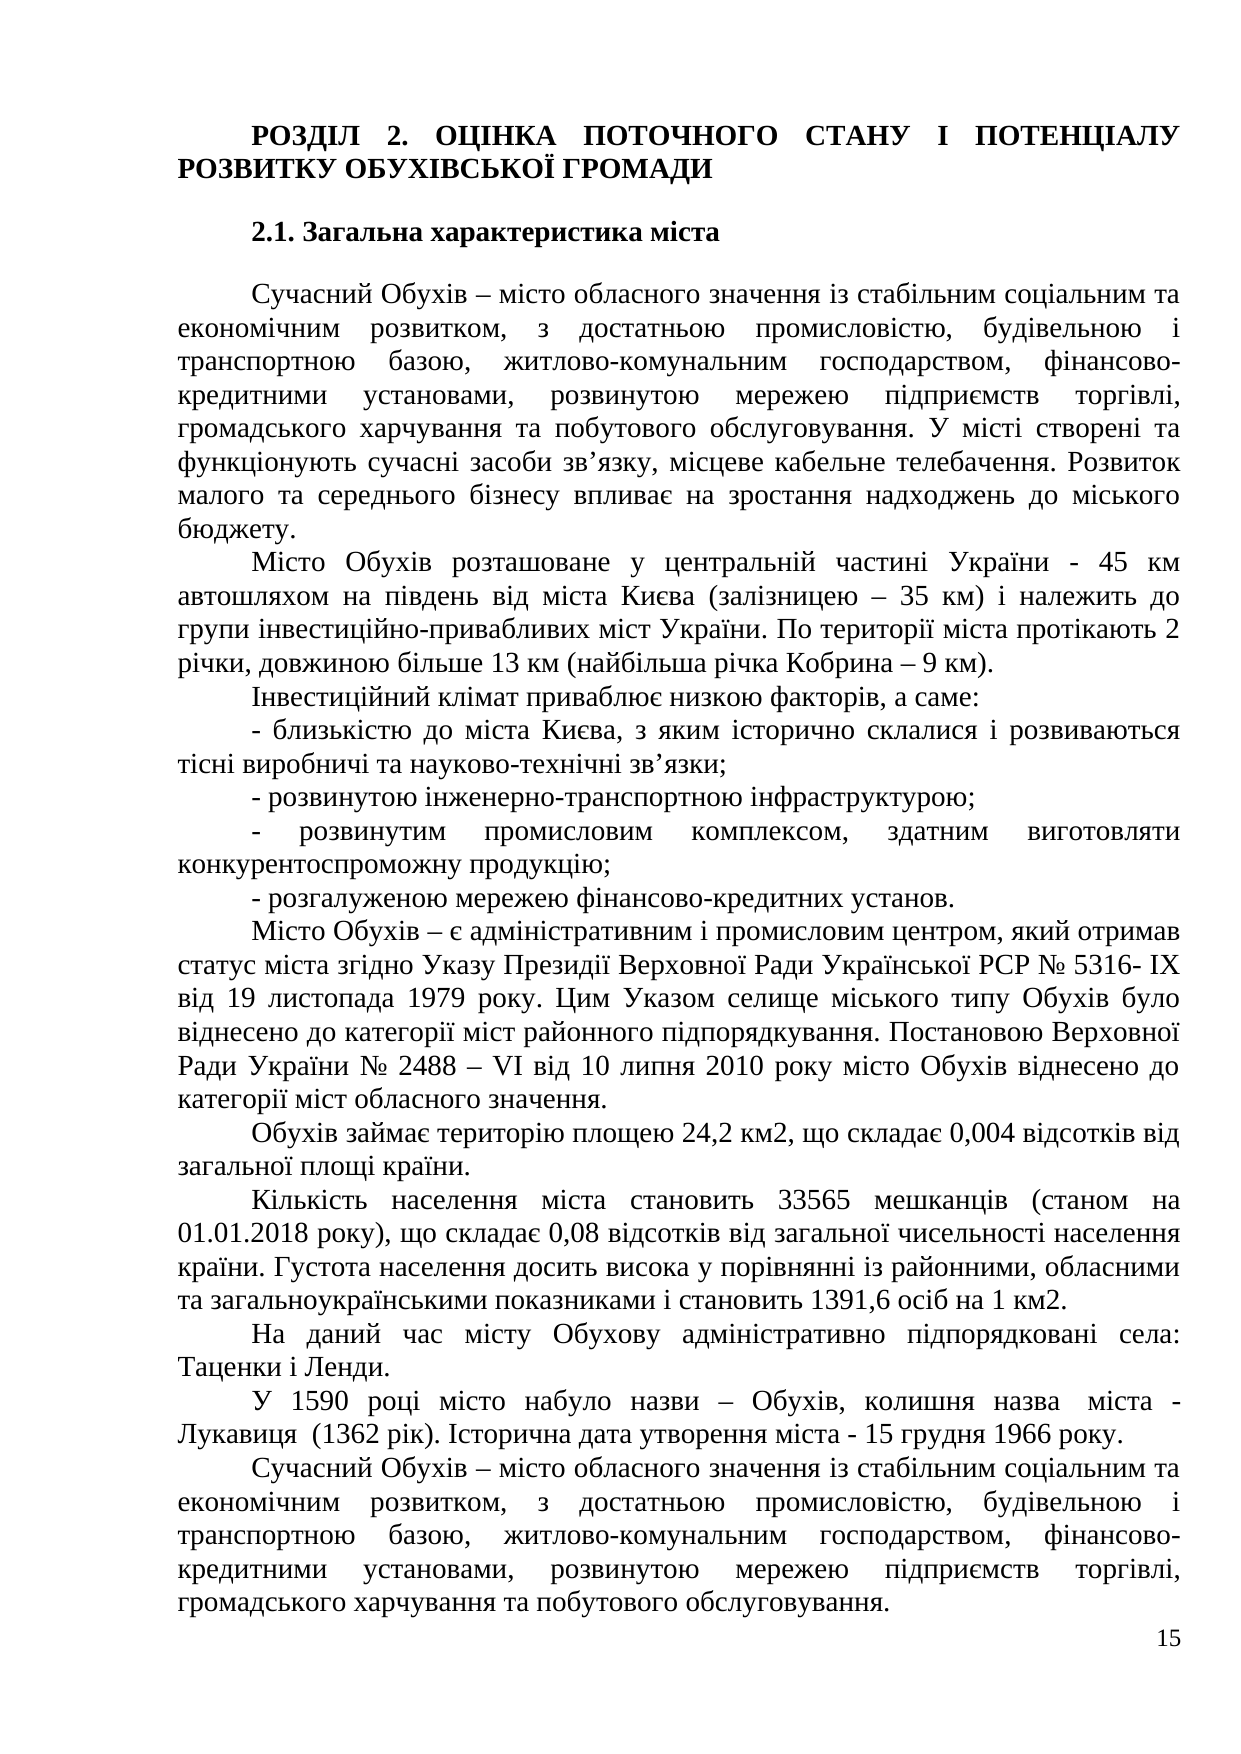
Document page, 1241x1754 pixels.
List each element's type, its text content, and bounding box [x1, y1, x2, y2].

text Місто Обухів розташоване у центральній частині України - автошляхом на південь від міста Києва (залізницею – ) і належить до групи інвестиційно-привабливих міст України. По території міста протікають 2 річки, довжиною більше (найбільша річка Кобрина – ). [177, 544, 1181, 679]
text Сучасний Обухів – місто обласного значення із стабільним соціальним та економічним розвитком, з достатньою промисловістю, будівельною і транспортною базою, житлово-комунальним господарством, фінансово-кредитними установами, розвинутою мережею підприємств торгівлі, громадського харчування та побутового обслуговування. У місті створені та функціонують сучасні засоби зв’язку, місцеве кабельне телебачення. Розвиток малого та середнього бізнесу впливає на зростання надходжень до міського бюджету. [177, 276, 1181, 544]
text - розгалуженою мережею фінансово-кредитних установ. [177, 880, 1181, 913]
text Обухів займає територію площею 24,2 км2, що складає 0,004 відсотків від загальної площі країни. [177, 1115, 1181, 1182]
text Сучасний Обухів – місто обласного значення із стабільним соціальним та економічним розвитком, з достатньою промисловістю, будівельною і транспортною базою, житлово-комунальним господарством, фінансово-кредитними установами, розвинутою мережею підприємств торгівлі, громадського харчування та побутового обслуговування. [177, 1450, 1181, 1618]
text Місто Обухів – є адміністративним і промисловим центром, який отримав статус міста згідно Указу Президії Верховної Ради Української РСР № 5316- IX від 19 листопада 1979 року. Цим Указом селище міського типу Обухів було віднесено до категорії міст районного підпорядкування. Постановою Верховної Ради України № 2488 – VI від 10 липня 2010 року місто Обухів віднесено до категорії міст обласного значення. [177, 913, 1181, 1115]
text - близькістю до міста Києва, з яким історично склалися і розвиваються тісні виробничі та науково-технічні зв’язки; [177, 712, 1181, 779]
text - розвинутим промисловим комплексом, здатним виготовляти конкурентоспроможну продукцію; [177, 813, 1181, 880]
text 2.1. Загальна характеристика міста [177, 214, 1181, 247]
text У 1590 році місто набуло назви – Обухів, колишня назва міста - Лукавиця (1362 рік). Історична дата утворення міста - 15 грудня 1966 року. [177, 1383, 1181, 1450]
text Кількість населення міста становить 33565 мешканців (станом на 01.01.2018 року), що складає 0,08 відсотків від загальної чисельності населення країни. Густота населення досить висока у порівнянні із районними, обласними та загальноукраїнськими показниками і становить 1391,6 осіб на 1 км2. [177, 1182, 1181, 1316]
text На даний час місту Обухову адміністративно підпорядковані села: Таценки і Ленди. [177, 1316, 1181, 1383]
text Інвестиційний клімат приваблює низкою факторів, а саме: [177, 679, 1181, 712]
text РОЗДІЛ 2. ОЦІНКА ПОТОЧНОГО СТАНУ І ПОТЕНЦІАЛУ РОЗВИТКУ ОБУХІВСЬКОЇ ГРОМАДИ [177, 118, 1181, 185]
text - розвинутою інженерно-транспортною інфраструктурою; [177, 779, 1181, 813]
